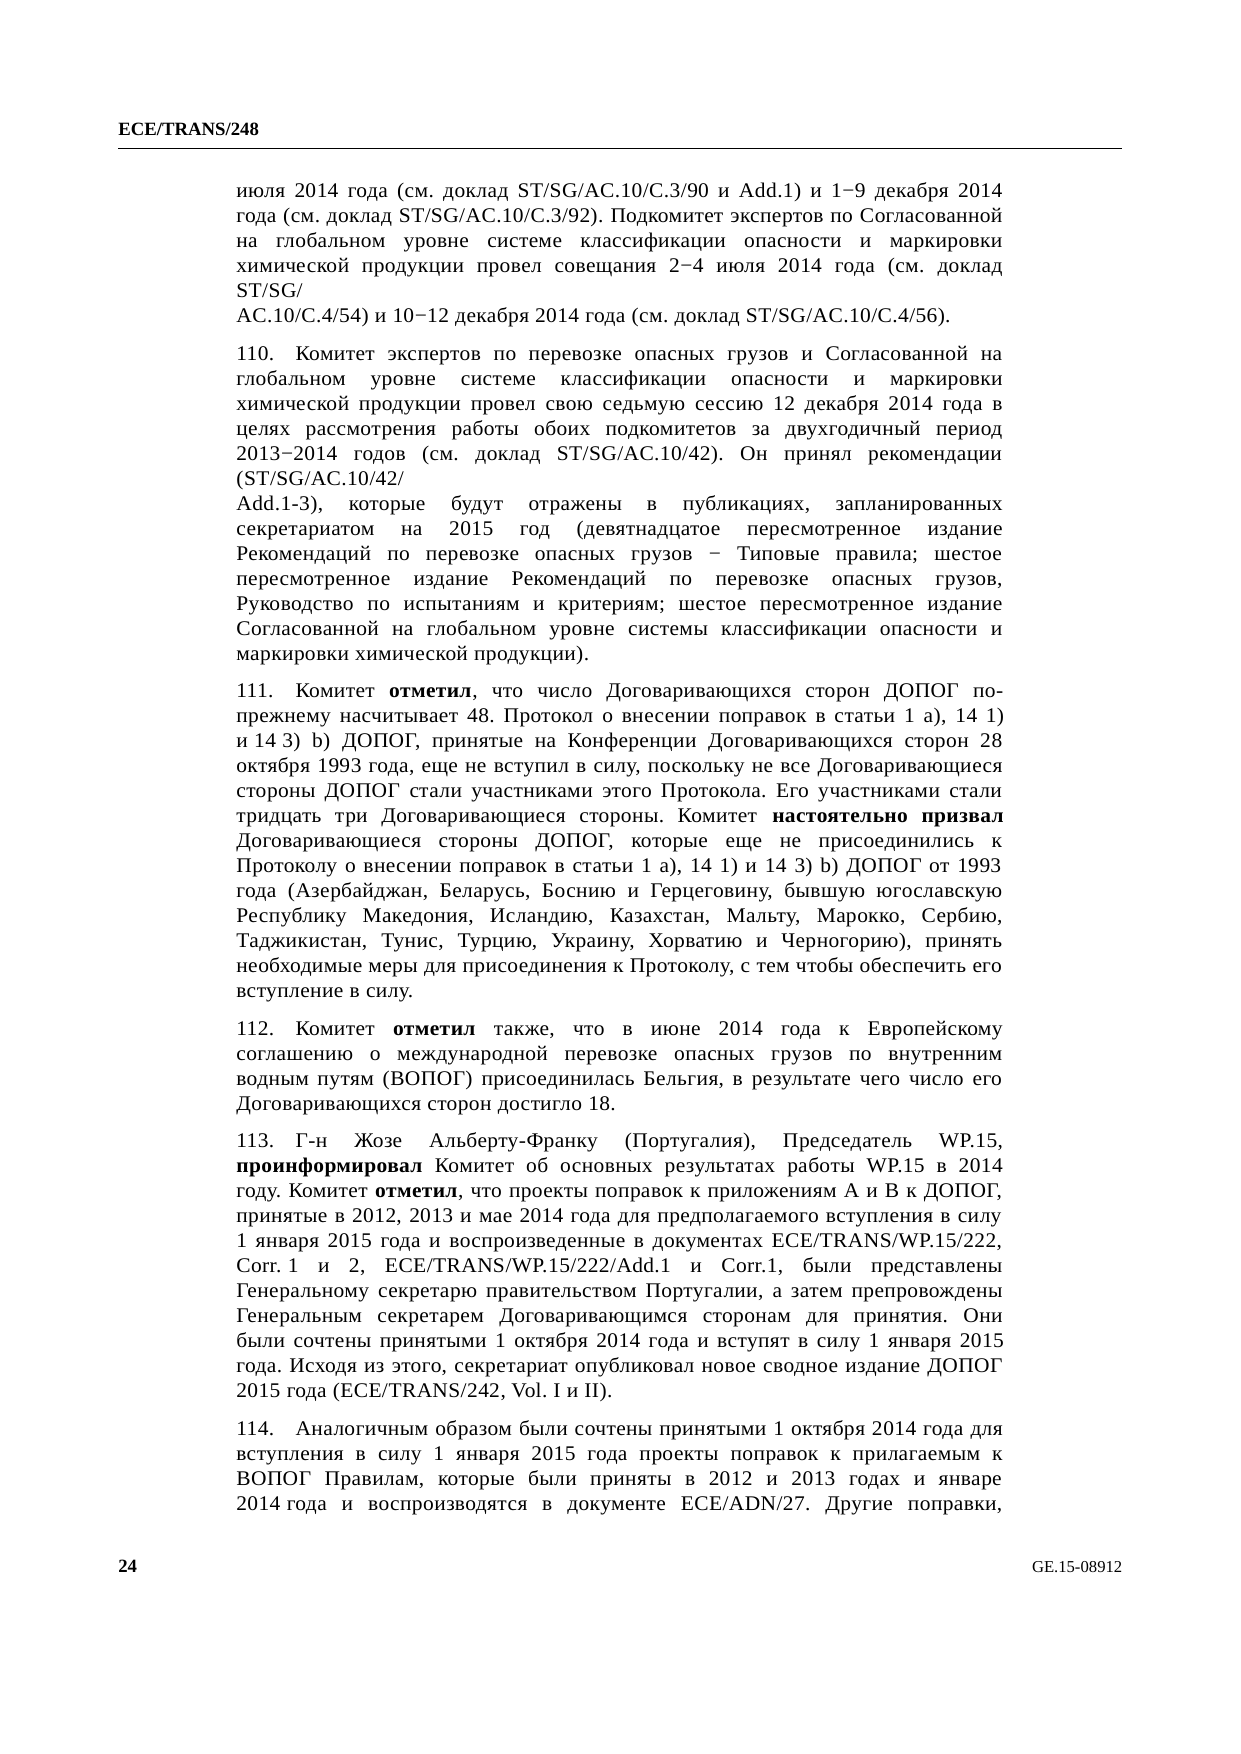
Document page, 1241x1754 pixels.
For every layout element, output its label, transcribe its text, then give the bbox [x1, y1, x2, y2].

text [236, 177, 1004, 327]
text 111. Комитет отметил, что число Договаривающихся сторон ДОПОГ по-прежнему насчитывает 48. Протокол о внесении поправок в статьи 1 a), 14 1) и 14 3) b) ДОПОГ, принятые на Конференции Договаривающихся сторон 28 октября 1993 года, еще не вступил в силу, поскольку не все Договаривающиеся стороны ДОПОГ стали участниками этого Протокола. Его участниками стали тридцать три Договаривающиеся стороны. Комитет настоятельно призвал Договаривающиеся стороны ДОПОГ, которые еще не присоединились к Протоколу о внесении поправок в статьи 1 a), 14 1) и 14 3) b) ДОПОГ от 1993 года (Азербайджан, Беларусь, Боснию и Герцеговину, бывшую югославскую Республику Македония, Исландию, Казахстан, Мальту, Марокко, Сербию, Таджикистан, Тунис, Турцию, Украину, Хорватию и Черногорию), принять необходимые меры для присоединения к Протоколу, с тем чтобы обеспечить его вступление в силу. [236, 677, 1004, 1002]
text 112. Комитет отметил также, что в июне 2014 года к Европейскому соглашению о международной перевозке опасных грузов по внутренним водным путям (ВОПОГ) присоединилась Бельгия, в результате чего число его Договаривающихся сторон достигло 18. [236, 1015, 1004, 1115]
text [236, 1415, 1004, 1515]
text 110. Комитет экспертов по перевозке опасных грузов и Согласованной на глобальном уровне системе классификации опасности и маркировки химической продукции провел свою седьмую сессию 12 декабря 2014 года в целях рассмотрения работы обоих подкомитетов за двухгодичный период 2013−2014 годов (см. доклад ST/SG/AC.10/42). Он принял рекомендации (ST/SG/AC.10/42/ Add.1-3), которые будут отражены в публикациях, запланированных секретариатом на 2015 год (девятнадцатое пересмотренное издание Рекомендаций по перевозке опасных грузов − Типовые правила; шестое пересмотренное издание Рекомендаций по перевозке опасных грузов, Руководство по испытаниям и критериям; шестое пересмотренное издание Согласованной на глобальном уровне системы классификации опасности и маркировки химической продукции). [236, 340, 1004, 665]
text 113. Г-н Жозе Альберту-Франку (Португалия), Председатель WP.15, проинформировал Комитет об основных результатах работы WP.15 в 2014 году. Комитет отметил, что проекты поправок к приложениям А и В к ДОПОГ, принятые в 2012, 2013 и мае 2014 года для предполагаемого вступления в силу 1 января 2015 года и воспроизведенные в документах ECE/TRANS/WP.15/222, Corr. 1 и 2, ECE/TRANS/WP.15/222/Add.1 и Corr.1, были представлены Генеральному секретарю правительством Португалии, а затем препровождены Генеральным секретарем Договаривающимся сторонам для принятия. Они были сочтены принятыми 1 октября 2014 года и вступят в силу 1 января 2015 года. Исходя из этого, секретариат опубликовал новое сводное издание ДОПОГ 2015 года (ECE/TRANS/242, Vol. I и II). [236, 1127, 1004, 1402]
